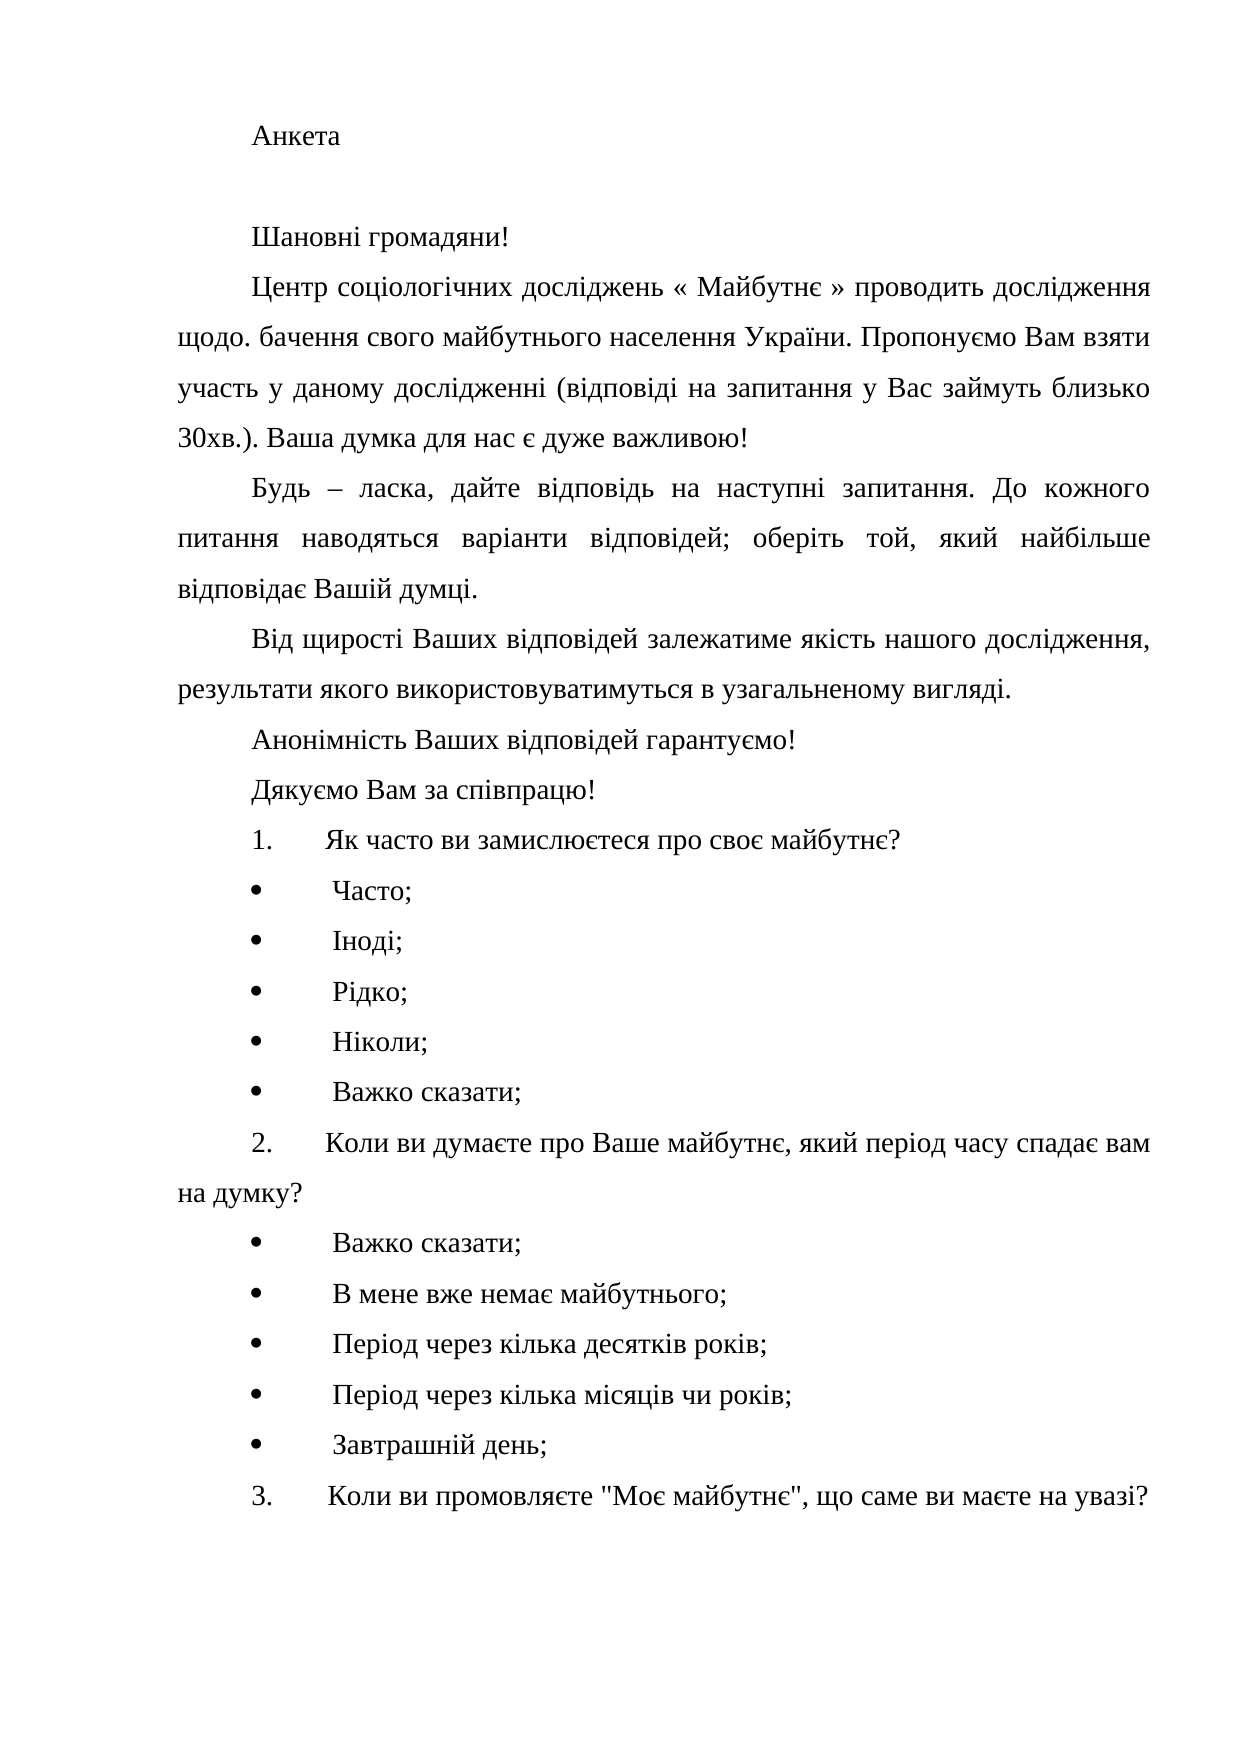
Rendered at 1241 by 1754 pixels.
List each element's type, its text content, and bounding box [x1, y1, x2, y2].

text Анонімність Ваших відповідей гарантуємо! [177, 722, 1152, 755]
text Центр соціологічних досліджень « Майбутнє » проводить дослідження щодо. бачення свого майбутнього населення України. Пропонуємо Вам взяти участь у даному дослідженні (відповіді на запитання у Вас займуть близько 30хв.). Ваша думка для нас є дуже важливою! [177, 269, 1152, 453]
text Будь – ласка, дайте відповідь на наступні запитання. До кожного питання наводяться варіанти відповідей; оберіть той, який найбільше відповідає Вашій думці. [177, 470, 1152, 604]
list Важко сказати; [177, 1074, 1152, 1108]
list Важко сказати; [177, 1226, 1152, 1259]
list Як часто ви замислюєтеся про своє майбутнє? [177, 822, 1152, 856]
list Рідко; [177, 974, 1152, 1007]
text Анкета [177, 118, 1152, 152]
list Іноді; [177, 923, 1152, 957]
list Завтрашній день; [177, 1427, 1152, 1461]
list В мене вже немає майбутнього; [177, 1276, 1152, 1309]
list Період через кілька десятків років; [177, 1326, 1152, 1360]
text Від щирості Ваших відповідей залежатиме якість нашого дослідження, результати якого використовуватимуться в узагальненому вигляді. [177, 621, 1152, 705]
list Період через кілька місяців чи років; [177, 1377, 1152, 1410]
text Шановні громадяни! [177, 219, 1152, 252]
list Часто; [177, 873, 1152, 906]
list Ніколи; [177, 1024, 1152, 1058]
list Коли ви промовляєте "Моє майбутнє", що саме ви маєте на увазі? [177, 1478, 1152, 1511]
list Коли ви думаєте про Ваше майбутнє, який період часу спадає вам на думку? [177, 1125, 1152, 1209]
text Дякуємо Вам за співпрацю! [177, 772, 1152, 806]
